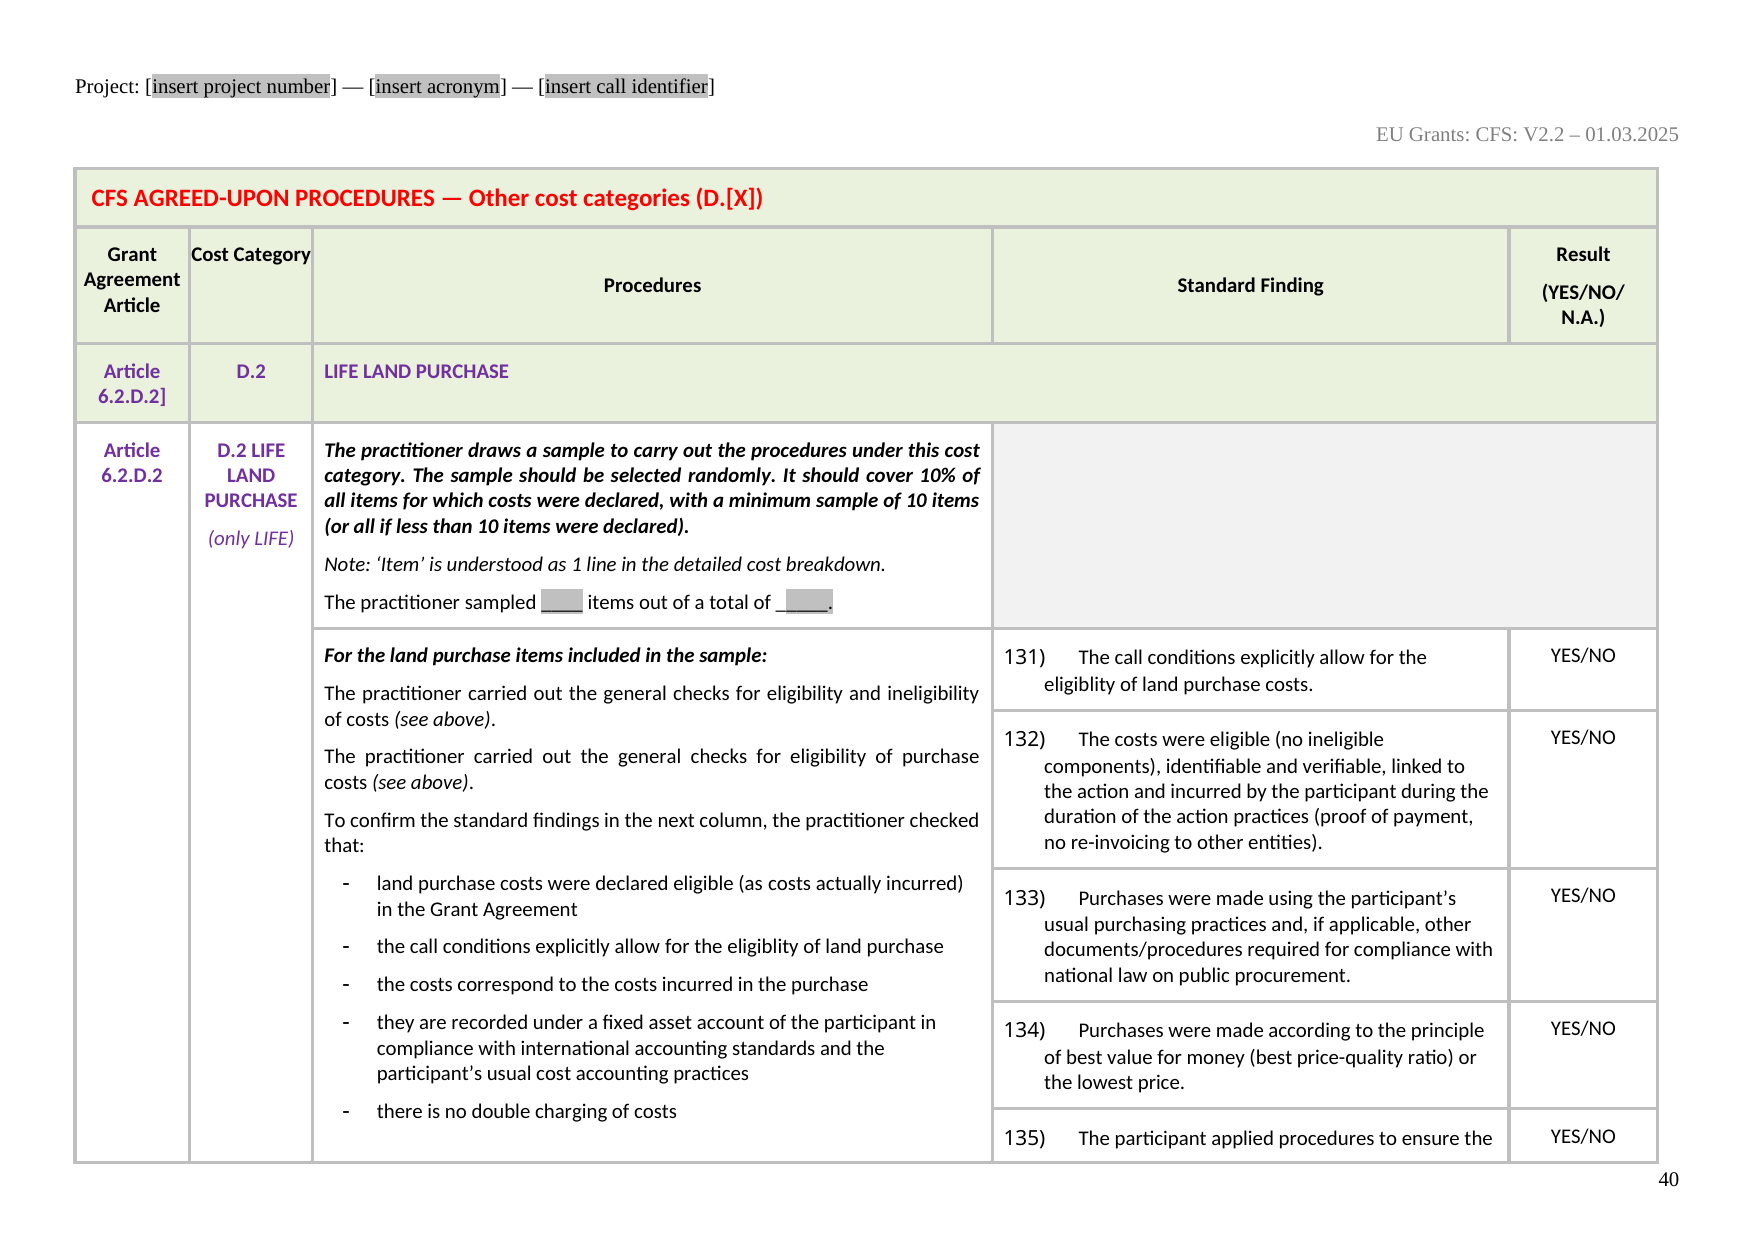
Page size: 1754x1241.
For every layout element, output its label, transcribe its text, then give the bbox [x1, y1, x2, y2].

table_header CFS AGREED-UPON PROCEDURES — Other cost categories (D.[X]) [77, 170, 1656, 225]
table_cell YES/NO [1511, 1003, 1656, 1107]
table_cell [994, 1110, 1507, 1161]
table_cell Article 6.2.D.2] [77, 345, 188, 421]
table_cell Standard Finding [994, 229, 1507, 342]
table_cell Result (YES/NO/N.A.) [1511, 229, 1656, 342]
table_cell YES/NO [1511, 630, 1656, 709]
table_cell Grant Agreement Article [77, 229, 188, 342]
table_cell The practitioner draws a sample to carry out the procedures under this cost category. The sample should be selected randomly. It should cover 10% of all items for which costs were declared, with a minimum sample of 10 items (or all if less than 10 items were declared). Note: ‘Item’ is understood as 1 line in the detailed cost breakdown. The practitioner sampled ____ items out of a total of _____. [314, 424, 991, 627]
table_cell YES/NO [1511, 712, 1656, 867]
table_cell [994, 424, 1656, 627]
table_cell Procedures [314, 229, 991, 342]
table_cell D.2 LIFE LAND PURCHASE (only LIFE) [191, 424, 311, 1161]
table_cell Article 6.2.D.2 [77, 424, 188, 1161]
table_cell YES/NO [1511, 870, 1656, 1000]
table_cell Cost Category [191, 229, 311, 342]
table_cell D.2 [191, 345, 311, 421]
table_cell Purchases were made using the participant’s usual purchasing practices and, if applicable, other documents/procedures required for compliance with national law on public procurement. [994, 870, 1507, 1000]
table_cell LIFE LAND PURCHASE [314, 345, 1656, 421]
table_cell The call conditions explicitly allow for the eligiblity of land purchase costs. [994, 630, 1507, 709]
table_cell For the land purchase items included in the sample: The practitioner carried out the general checks for eligibility and ineligibility of costs (see above). The practitioner carried out the general checks for eligibility of purchase costs (see above). To confirm the standard findings in the next column, the practitioner checked that: land purchase costs were declared eligible (as costs actually incurred) in the Grant Agreement the call conditions explicitly allow for the eligiblity of land purchase the costs correspond to the costs incurred in the purchase they are recorded under a fixed asset account of the participant in compliance with international accounting standards and the participant’s usual cost accounting practices there is no double charging of costs the specific conditions set out in art. 6.2.D.2 are fulfilled. Long-term lease of land or one-off compensations for land use rights are also eligible, under the same conditions as purchase costs. If the land was not purchased but part of a long-term lease or one-off compensation for land use, the practitioner should also check that the lease: is of at least 20 years (unless provided otherwise in the call conditions) includes provisions and commitments that ensure the achievement of its objectives in terms of habitat and species protection and that the costs: do not exceed the full purchase costs of similar land (cost-efficient) do not include any financing fees (e.g. finance charges included in the finance lease payments or interests on loans taken to finance the purchase) there is no double charging of costs. [314, 630, 991, 1161]
table_cell YES/NO [1511, 1110, 1656, 1161]
table_cell Purchases were made according to the principle of best value for money (best price-quality ratio) or the lowest price. [994, 1003, 1507, 1107]
table_cell The costs were eligible (no ineligible components), identifiable and verifiable, linked to the action and incurred by the participant during the duration of the action practices (proof of payment, no re-invoicing to other entities). [994, 712, 1507, 867]
